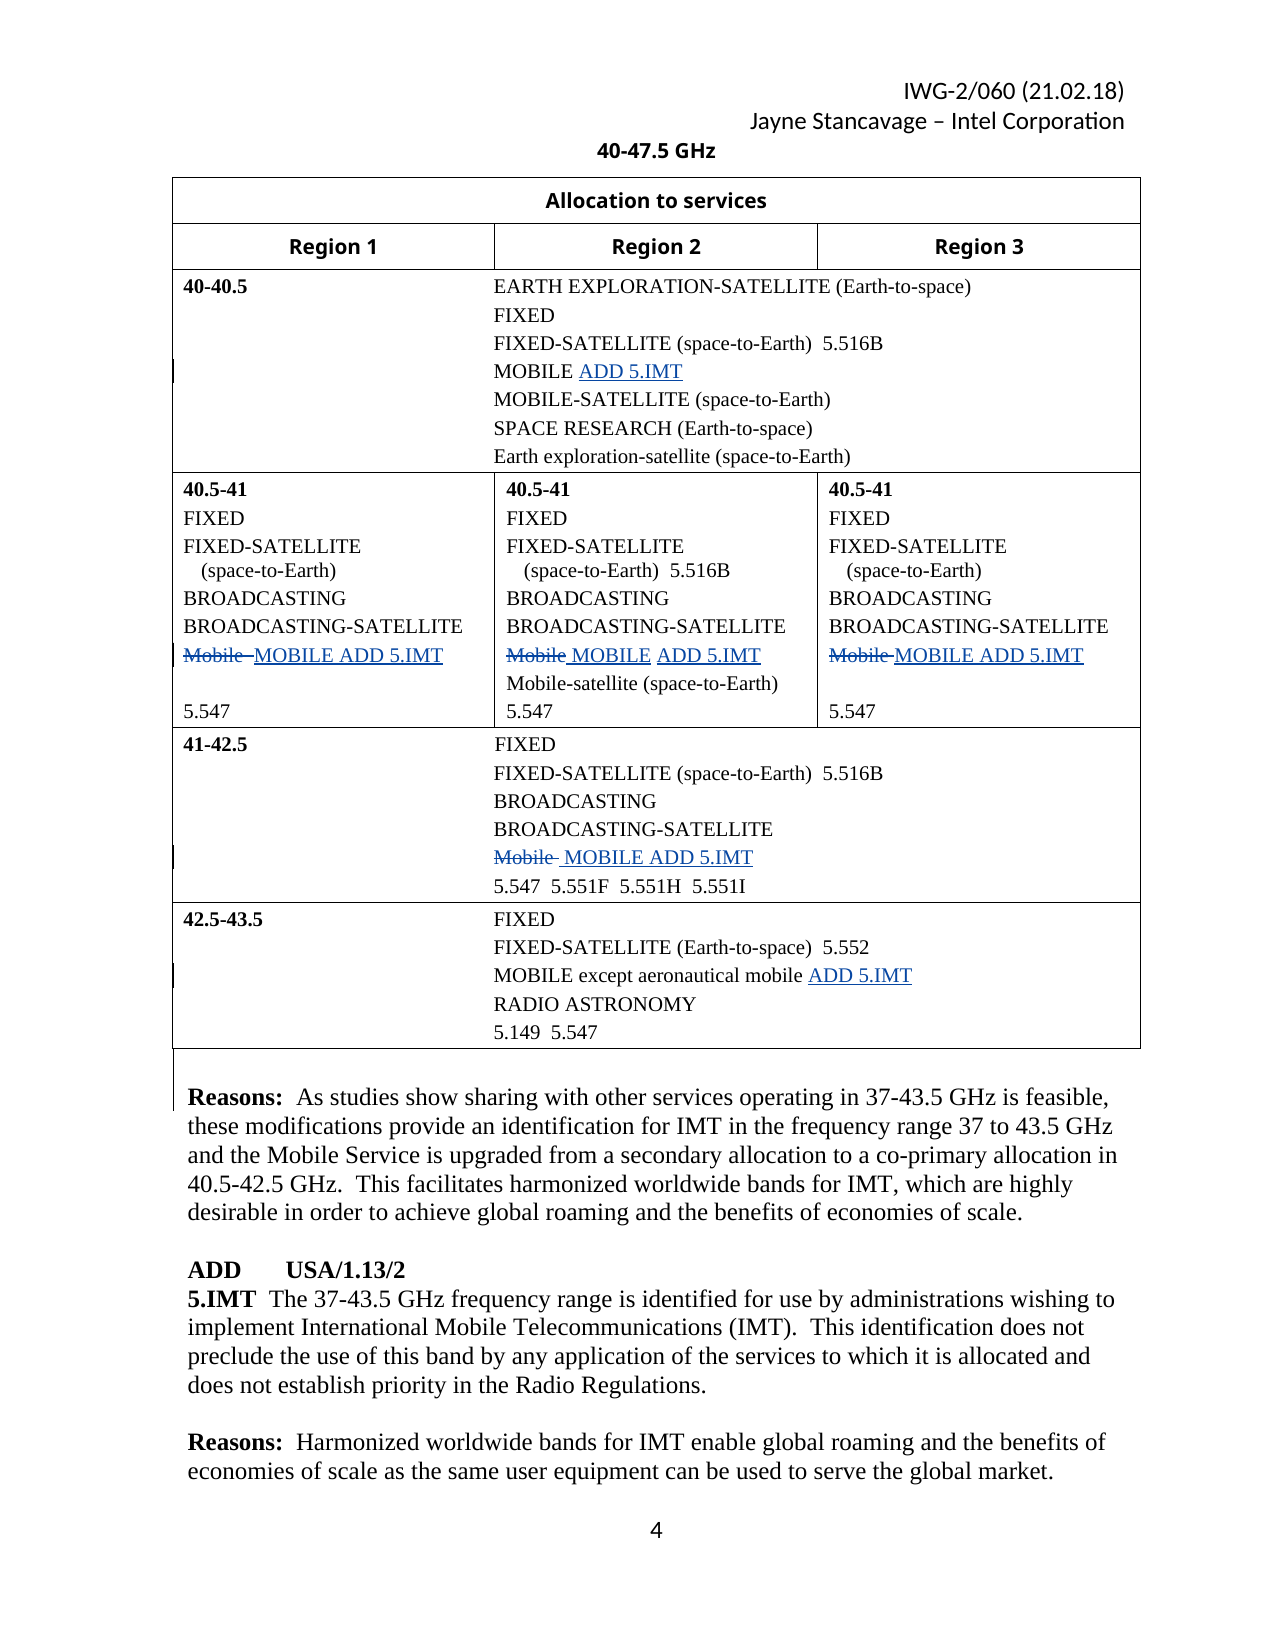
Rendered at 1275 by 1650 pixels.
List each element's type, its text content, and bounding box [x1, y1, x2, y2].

table_cell Region 1 [173, 224, 494, 269]
table_cell Region 3 [818, 224, 1140, 269]
table_cell Region 2 [495, 224, 817, 269]
table_cell Allocation to services [173, 178, 1140, 223]
table_cell 40-40.5 EARTH EXPLORATION-SATELLITE (Earth-to-space) FIXED FIXED-SATELLITE (space-to-Earth) 5.516B MOBILE MOBILE-SATELLITE (space-to-Earth) SPACE RESEARCH (Earth-to-space) Earth exploration-satellite (space-to-Earth) [173, 270, 1140, 472]
table_cell 40.5-41 FIXED FIXED-SATELLITE (space-to-Earth) BROADCASTING BROADCASTING-SATELLITE 5.547 [173, 473, 494, 727]
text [187, 1427, 1125, 1485]
table_cell 42.5-43.5 FIXED FIXED-SATELLITE (Earth-to-space) 5.552 MOBILE except aeronautical mobile RADIO ASTRONOMY 5.149 5.547 [173, 903, 1140, 1048]
text 5.IMT The 37-43.5 GHz frequency range is identified for use by administrations wishing to implement International Mobile Telecommunications (IMT). This identification does not preclude the use of this band by any application of the services to which it is allocated and does not establish priority in the Radio Regulations. [187, 1284, 1125, 1399]
table_cell 40.5-41 FIXED FIXED-SATELLITE (space-to-Earth) BROADCASTING BROADCASTING-SATELLITE 5.547 [818, 473, 1140, 727]
table_cell 41-42.5 FIXED FIXED-SATELLITE (space-to-Earth) 5.516B BROADCASTING BROADCASTING-SATELLITE 5.547 5.551F 5.551H 5.551I [173, 728, 1140, 902]
table_header 40-47.5 GHz [172, 136, 1141, 177]
table_cell 40.5-41 FIXED FIXED-SATELLITE (space-to-Earth) 5.516B BROADCASTING BROADCASTING-SATELLITE Mobile-satellite (space-to-Earth) 5.547 [495, 473, 817, 727]
text Reasons: As studies show sharing with other services operating in 37-43.5 GHz is feasible, these modifications provide an identification for IMT in the frequency range 37 to 43.5 GHz and the Mobile Service is upgraded from a secondary allocation to a co-primary allocation in 40.5-42.5 GHz. This facilitates harmonized worldwide bands for IMT, which are highly desirable in order to achieve global roaming and the benefits of economies of scale. [187, 1082, 1125, 1226]
text ADD USA/1.13/2 [187, 1255, 1125, 1284]
